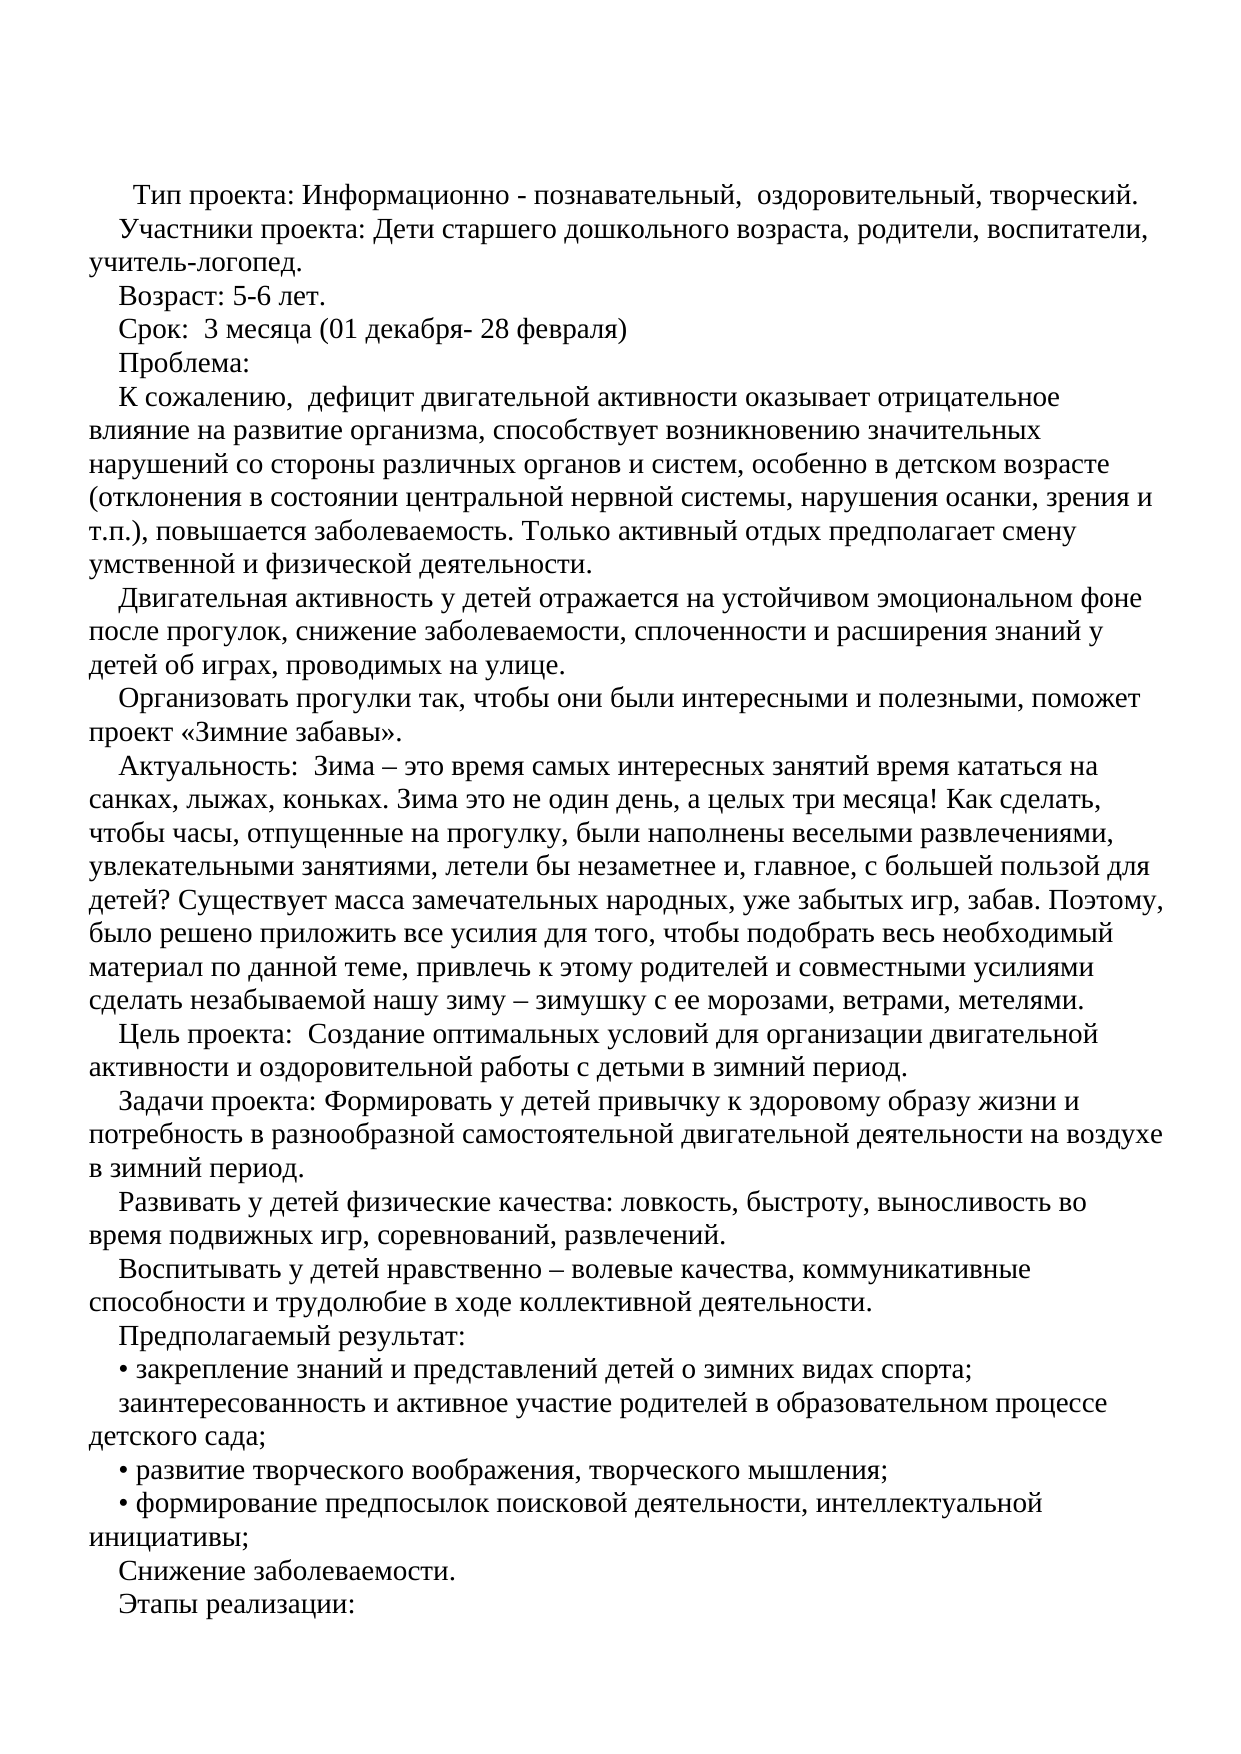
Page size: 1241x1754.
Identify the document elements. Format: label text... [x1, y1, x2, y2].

text • развитие творческого воображения, творческого мышления; [88, 1452, 1167, 1486]
text Организовать прогулки так, чтобы они были интересными и полезными, поможет проект «Зимние забавы». [88, 681, 1167, 748]
text Воспитывать у детей нравственно – волевые качества, коммуникативные способности и трудолюбие в ходе коллективной деятельности. [88, 1251, 1167, 1318]
text Проблема: [88, 345, 1167, 379]
text Актуальность: Зима – это время самых интересных занятий время кататься на санках, лыжах, коньках. Зима это не один день, а целых три месяца! Как сделать, чтобы часы, отпущенные на прогулку, были наполнены веселыми развлечениями, увлекательными занятиями, летели бы незаметнее и, главное, с большей пользой для детей? Существует масса замечательных народных, уже забытых игр, забав. Поэтому, было решено приложить все усилия для того, чтобы подобрать весь необходимый материал по данной теме, привлечь к этому родителей и совместными усилиями сделать незабываемой нашу зиму – зимушку с ее морозами, ветрами, метелями. [88, 748, 1167, 1016]
text Срок: 3 месяца (01 декабря- 28 февраля) [88, 312, 1167, 345]
text Возраст: 5-6 лет. [88, 278, 1167, 312]
text Задачи проекта: Формировать у детей привычку к здоровому образу жизни и потребность в разнообразной самостоятельной двигательной деятельности на воздухе в зимний период. [88, 1083, 1167, 1184]
text Снижение заболеваемости. [88, 1553, 1167, 1586]
text К сожалению, дефицит двигательной активности оказывает отрицательное влияние на развитие организма, способствует возникновению значительных нарушений со стороны различных органов и систем, особенно в детском возрасте (отклонения в состоянии центральной нервной системы, нарушения осанки, зрения и т.п.), повышается заболеваемость. Только активный отдых предполагает смену умственной и физической деятельности. [88, 379, 1167, 580]
text Участники проекта: Дети старшего дошкольного возраста, родители, воспитатели, учитель-логопед. [88, 211, 1167, 278]
text Предполагаемый результат: [88, 1318, 1167, 1351]
text • закрепление знаний и представлений детей о зимних видах спорта; [88, 1351, 1167, 1385]
text Этапы реализации: [88, 1586, 1167, 1620]
text Двигательная активность у детей отражается на устойчивом эмоциональном фоне после прогулок, снижение заболеваемости, сплоченности и расширения знаний у детей об играх, проводимых на улице. [88, 580, 1167, 681]
text Цель проекта: Создание оптимальных условий для организации двигательной активности и оздоровительной работы с детьми в зимний период. [88, 1016, 1167, 1083]
text Тип проекта: Информационно - познавательный, оздоровительный, творческий. [88, 177, 1167, 211]
text • формирование предпосылок поисковой деятельности, интеллектуальной инициативы; [88, 1486, 1167, 1553]
text Развивать у детей физические качества: ловкость, быстроту, выносливость во время подвижных игр, соревнований, развлечений. [88, 1184, 1167, 1251]
text заинтересованность и активное участие родителей в образовательном процессе детского сада; [88, 1385, 1167, 1452]
